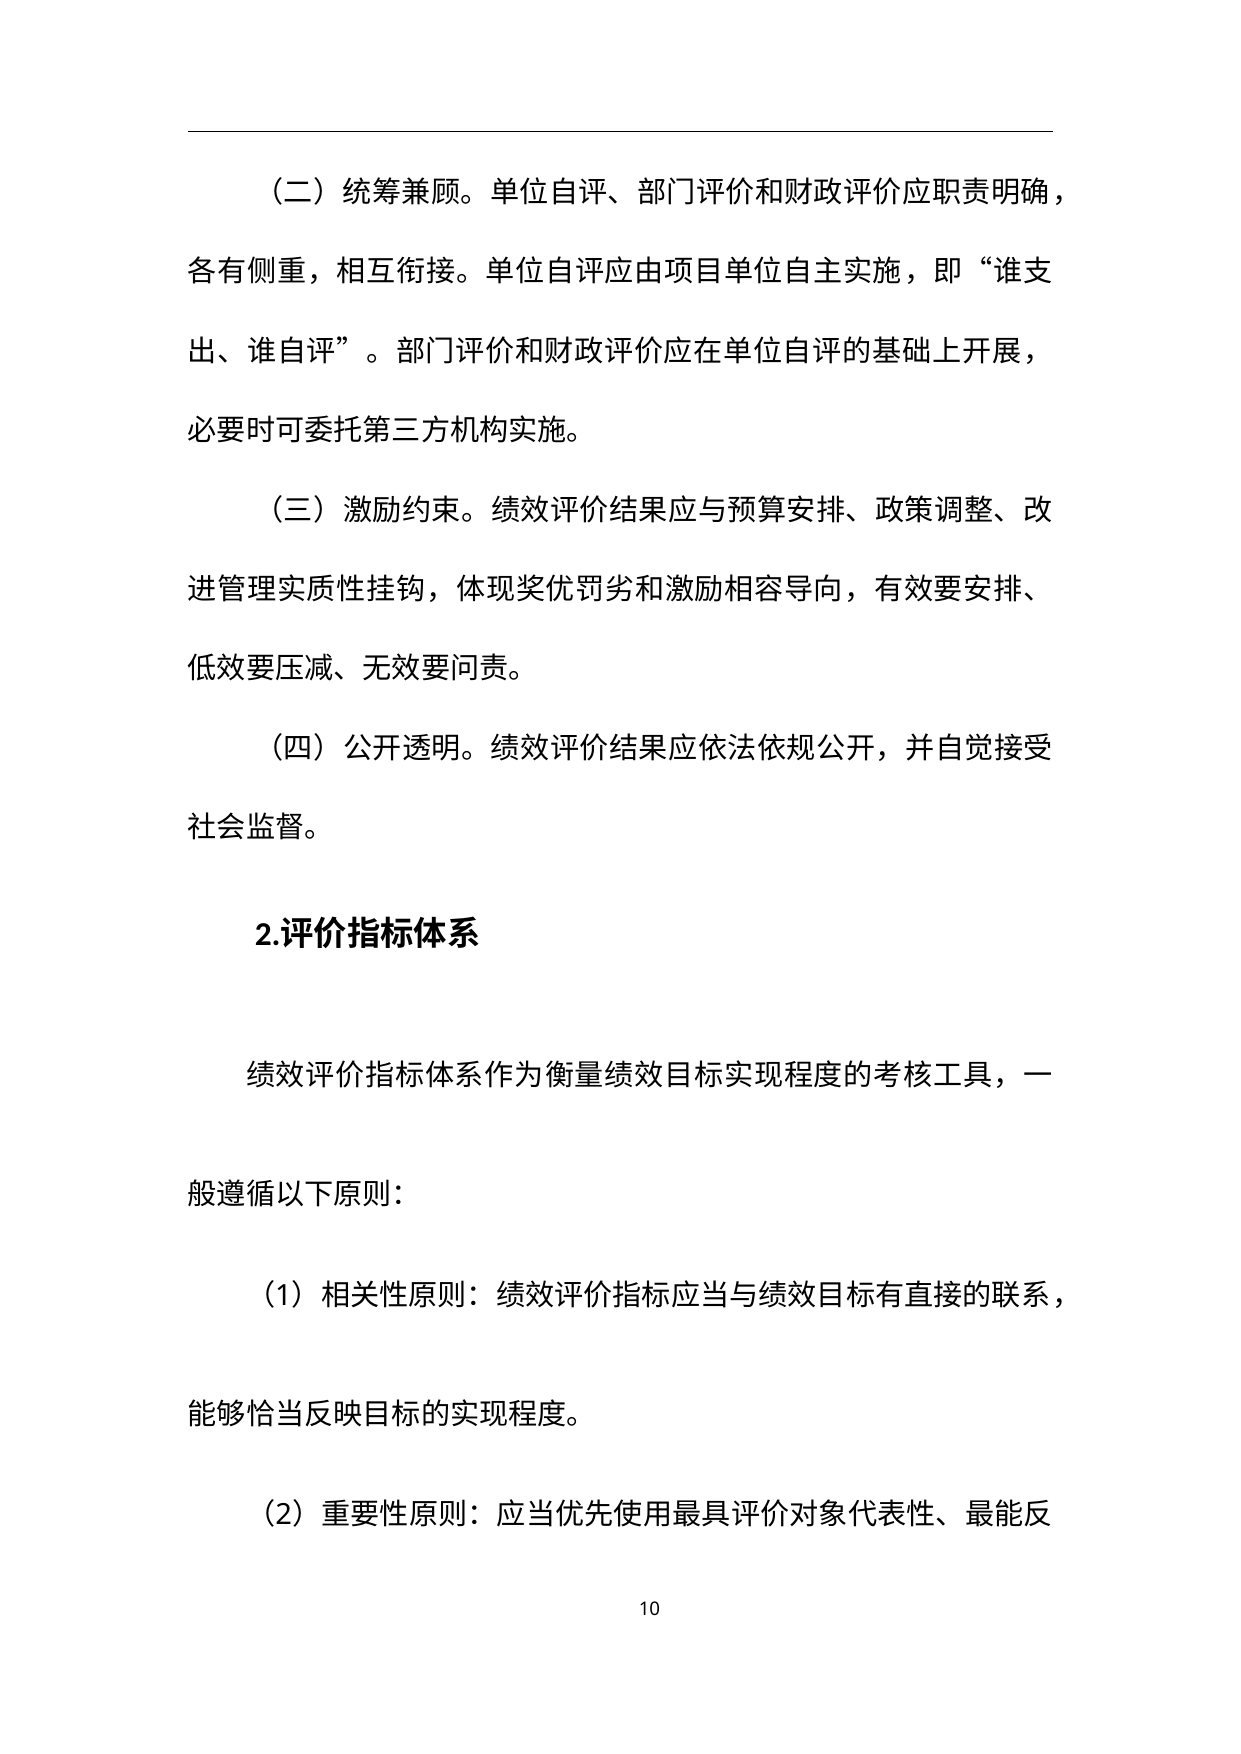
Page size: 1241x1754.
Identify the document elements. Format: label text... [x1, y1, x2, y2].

text （二）统筹兼顾。单位自评、部门评价和财政评价应职责明确，各有侧重，相互衔接。单位自评应由项目单位自主实施，即“谁支出、谁自评”。部门评价和财政评价应在单位自评的基础上开展，必要时可委托第三方机构实施。 [187, 150, 1053, 467]
text （1）相关性原则：绩效评价指标应当与绩效目标有直接的联系，能够恰当反映目标的实现程度。 [187, 1253, 1053, 1451]
text （四）公开透明。绩效评价结果应依法依规公开，并自觉接受社会监督。 [187, 706, 1053, 864]
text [187, 1472, 1053, 1552]
subtitle 2.评价指标体系 [187, 891, 1053, 971]
text （三）激励约束。绩效评价结果应与预算安排、政策调整、改进管理实质性挂钩，体现奖优罚劣和激励相容导向，有效要安排、低效要压减、无效要问责。 [187, 467, 1053, 706]
text 绩效评价指标体系作为衡量绩效目标实现程度的考核工具，一般遵循以下原则： [187, 1033, 1053, 1231]
